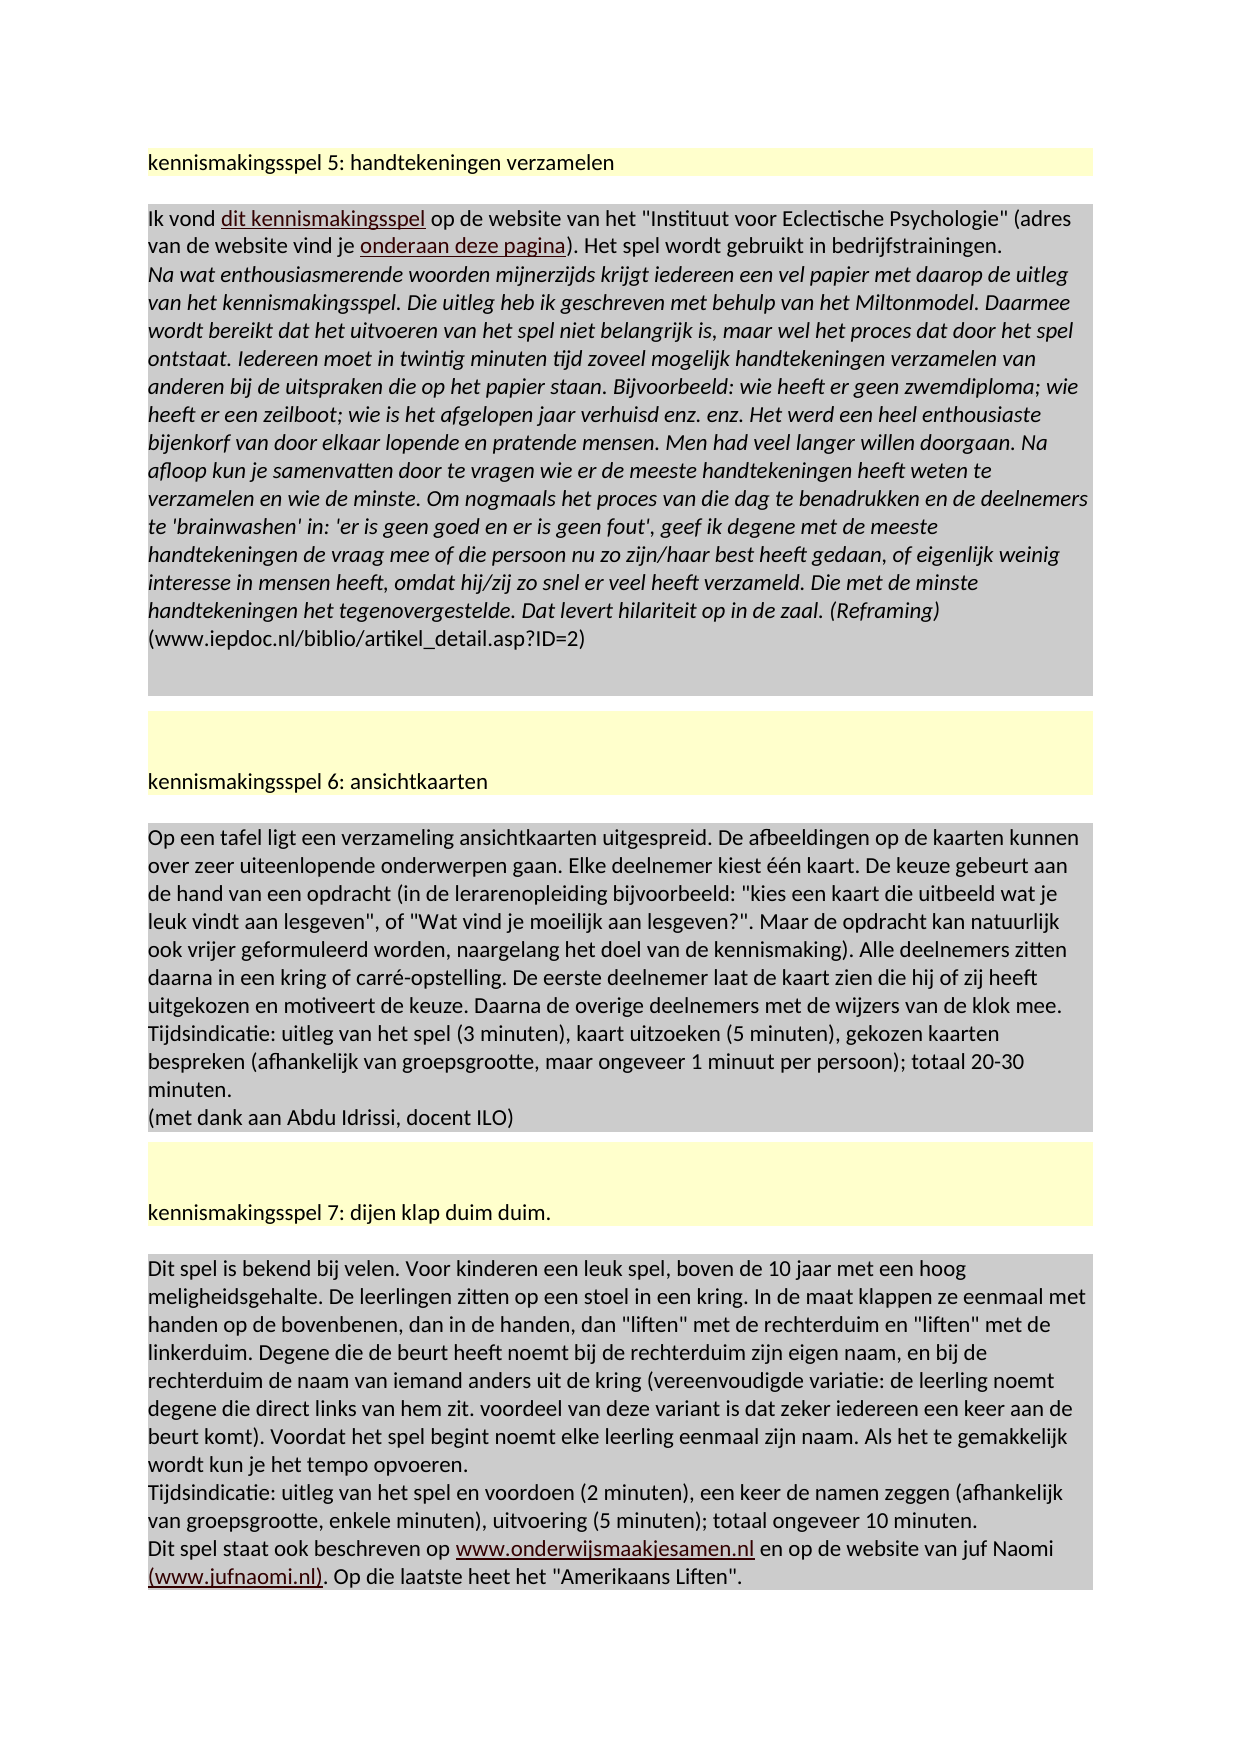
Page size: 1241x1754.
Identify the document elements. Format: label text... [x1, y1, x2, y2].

text Ik vond dit kennismakingsspel op de website van het "Instituut voor Eclectische Psychologie" (adres van de website vind je onderaan deze pagina). Het spel wordt gebruikt in bedrijfstrainingen. [148, 204, 1093, 260]
text kennismakingsspel 6: ansichtkaarten [148, 767, 1093, 795]
text Na wat enthousiasmerende woorden mijnerzijds krijgt iedereen een vel papier met daarop de uitleg van het kennismakingsspel. Die uitleg heb ik geschreven met behulp van het Miltonmodel. Daarmee wordt bereikt dat het uitvoeren van het spel niet belangrijk is, maar wel het proces dat door het spel ontstaat. Iedereen moet in twintig minuten tijd zoveel mogelijk handtekeningen verzamelen van anderen bij de uitspraken die op het papier staan. Bijvoorbeeld: wie heeft er geen zwemdiploma; wie heeft er een zeilboot; wie is het afgelopen jaar verhuisd enz. enz. Het werd een heel enthousiaste bijenkorf van door elkaar lopende en pratende mensen. Men had veel langer willen doorgaan. Na afloop kun je samenvatten door te vragen wie er de meeste handtekeningen heeft weten te verzamelen en wie de minste. Om nogmaals het proces van die dag te benadrukken en de deelnemers te 'brainwashen' in: 'er is geen goed en er is geen fout', geef ik degene met de meeste handtekeningen de vraag mee of die persoon nu zo zijn/haar best heeft gedaan, of eigenlijk weinig interesse in mensen heeft, omdat hij/zij zo snel er veel heeft verzameld. Die met de minste handtekeningen het tegenovergestelde. Dat levert hilariteit op in de zaal. (Reframing)(www.iepdoc.nl/biblio/artikel_detail.asp?ID=2) [148, 260, 1093, 652]
text Op een tafel ligt een verzameling ansichtkaarten uitgespreid. De afbeeldingen op de kaarten kunnen over zeer uiteenlopende onderwerpen gaan. Elke deelnemer kiest één kaart. De keuze gebeurt aan de hand van een opdracht (in de lerarenopleiding bijvoorbeeld: "kies een kaart die uitbeeld wat je leuk vindt aan lesgeven", of "Wat vind je moeilijk aan lesgeven?". Maar de opdracht kan natuurlijk ook vrijer geformuleerd worden, naargelang het doel van de kennismaking). Alle deelnemers zitten daarna in een kring of carré-opstelling. De eerste deelnemer laat de kaart zien die hij of zij heeft uitgekozen en motiveert de keuze. Daarna de overige deelnemers met de wijzers van de klok mee. Tijdsindicatie: uitleg van het spel (3 minuten), kaart uitzoeken (5 minuten), gekozen kaarten bespreken (afhankelijk van groepsgrootte, maar ongeveer 1 minuut per persoon); totaal 20-30 minuten. (met dank aan Abdu Idrissi, docent ILO) [148, 823, 1093, 1132]
text kennismakingsspel 7: dijen klap duim duim. [148, 1198, 1093, 1226]
text kennismakingsspel 5: handtekeningen verzamelen [148, 148, 1093, 176]
text Dit spel is bekend bij velen. Voor kinderen een leuk spel, boven de 10 jaar met een hoog meligheidsgehalte. De leerlingen zitten op een stoel in een kring. In de maat klappen ze eenmaal met handen op de bovenbenen, dan in de handen, dan "liften" met de rechterduim en "liften" met de linkerduim. Degene die de beurt heeft noemt bij de rechterduim zijn eigen naam, en bij de rechterduim de naam van iemand anders uit de kring (vereenvoudigde variatie: de leerling noemt degene die direct links van hem zit. voordeel van deze variant is dat zeker iedereen een keer aan de beurt komt). Voordat het spel begint noemt elke leerling eenmaal zijn naam. Als het te gemakkelijk wordt kun je het tempo opvoeren. Tijdsindicatie: uitleg van het spel en voordoen (2 minuten), een keer de namen zeggen (afhankelijk van groepsgrootte, enkele minuten), uitvoering (5 minuten); totaal ongeveer 10 minuten. Dit spel staat ook beschreven op www.onderwijsmaakjesamen.nl en op de website van juf Naomi (www.jufnaomi.nl). Op die laatste heet het "Amerikaans Liften". [148, 1254, 1093, 1590]
